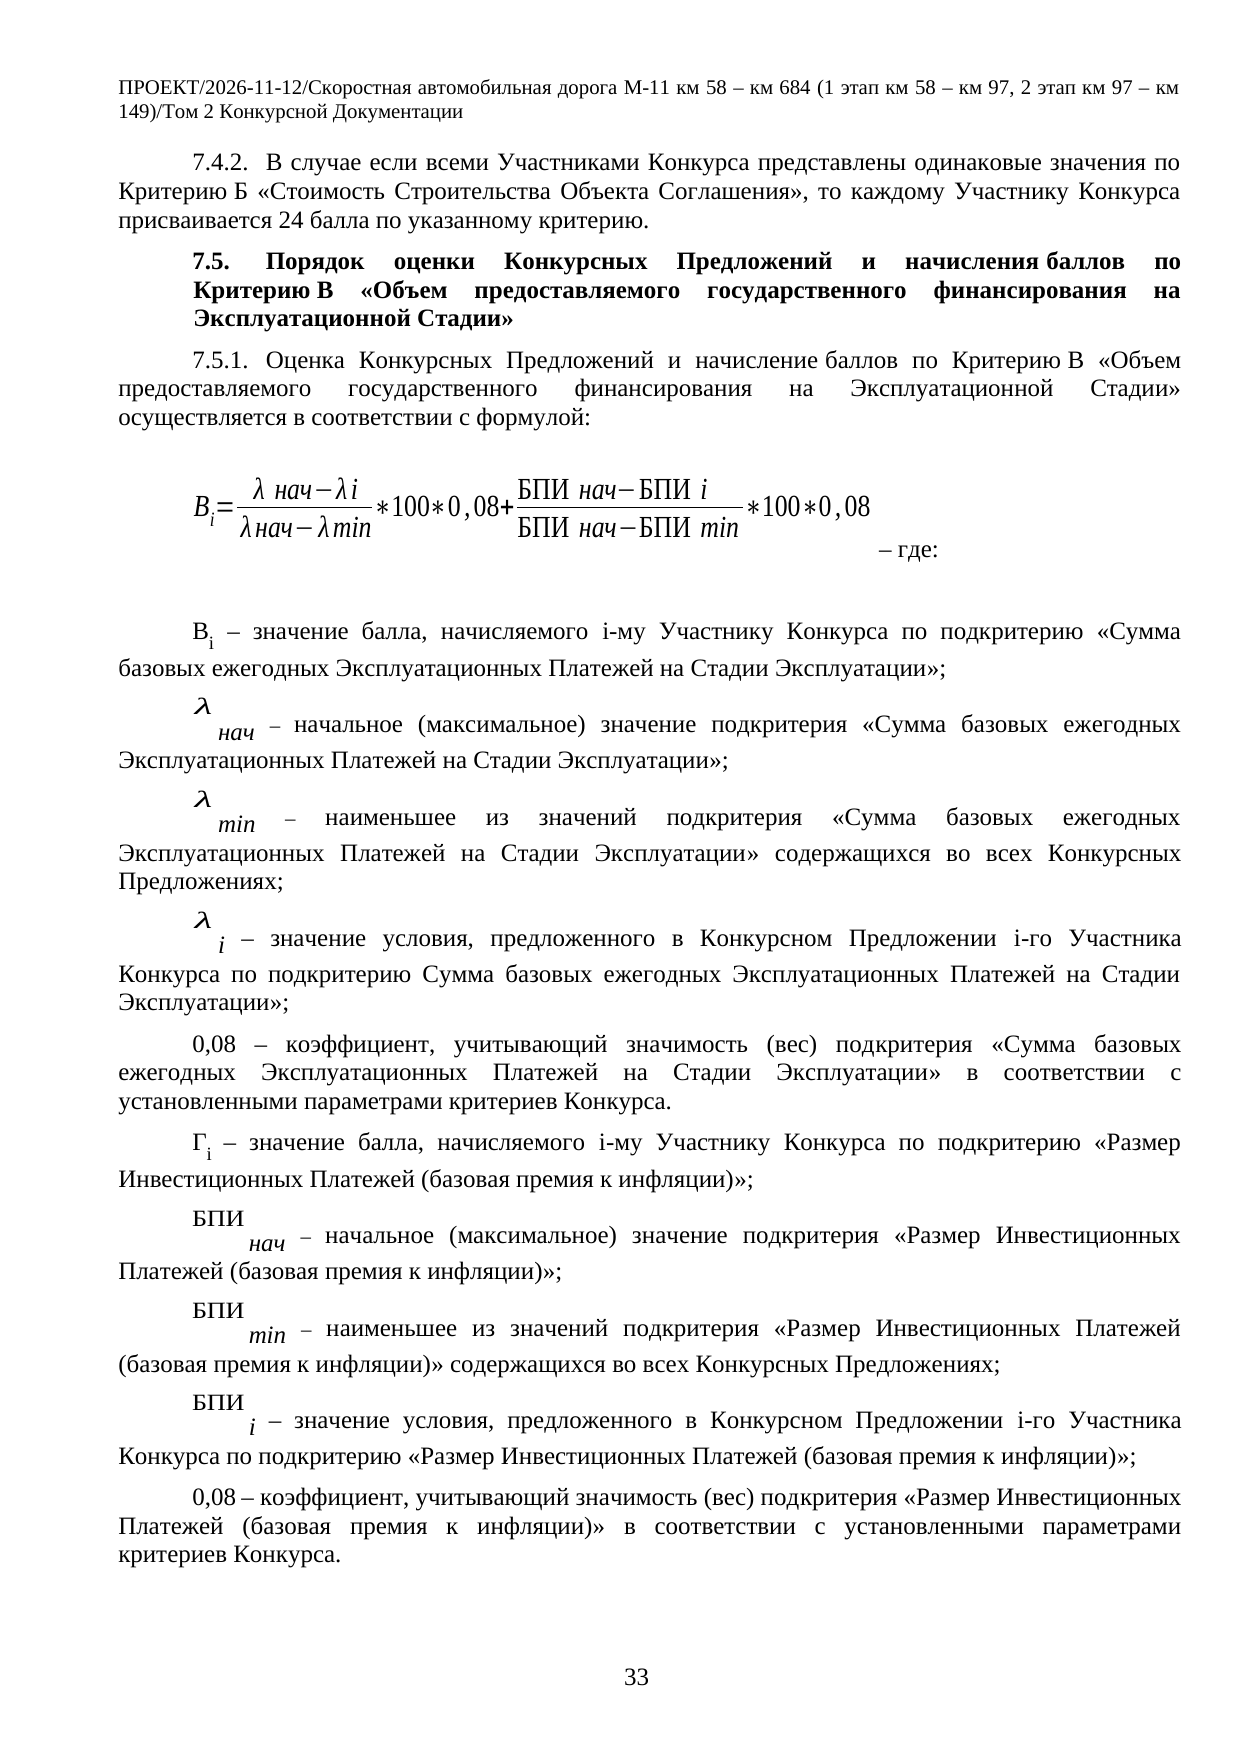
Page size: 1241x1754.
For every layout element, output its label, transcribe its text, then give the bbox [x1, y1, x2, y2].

subtitle Порядок оценки Конкурсных Предложений и начисления баллов по Критерию В «Объем предоставляемого государственного финансирования на Эксплуатационной Стадии» [192, 246, 1181, 332]
text min – наименьшее из значений подкритерия «Сумма базовых ежегодных Эксплуатационных Платежей на Стадии Эксплуатации» содержащихся во всех Конкурсных Предложениях; [118, 787, 1182, 895]
text 0,08 – коэффициент, учитывающий значимость (вес) подкритерия «Сумма базовых ежегодных Эксплуатационных Платежей на Стадии Эксплуатации» в соответствии с установленными параметрами критериев Конкурса. [118, 1029, 1182, 1115]
text i – значение условия, предложенного в Конкурсном Предложении i-го Участника Конкурса по подкритерию «Размер Инвестиционных Платежей (базовая премия к инфляции)»; [118, 1390, 1182, 1469]
text нач – начальное (максимальное) значение подкритерия «Размер Инвестиционных Платежей (базовая премия к инфляции)»; [118, 1206, 1182, 1285]
list В случае если всеми Участниками Конкурса представлены одинаковые значения по Критерию Б «Стоимость Строительства Объекта Соглашения», то каждому Участнику Конкурса присваивается 24 балла по указанному критерию. [118, 147, 1181, 233]
text min – наименьшее из значений подкритерия «Размер Инвестиционных Платежей (базовая премия к инфляции)» содержащихся во всех Конкурсных Предложениях; [118, 1298, 1182, 1377]
text – где: [118, 472, 1182, 563]
text Гi – значение балла, начисляемого i-му Участнику Конкурса по подкритерию «Размер Инвестиционных Платежей (базовая премия к инфляции)»; [118, 1127, 1182, 1193]
text Вi – значение балла, начисляемого i-му Участнику Конкурса по подкритерию «Сумма базовых ежегодных Эксплуатационных Платежей на Стадии Эксплуатации»; [118, 616, 1182, 682]
list Оценка Конкурсных Предложений и начисление баллов по Критерию В «Объем предоставляемого государственного финансирования на Эксплуатационной Стадии» осуществляется в соответствии с формулой: [118, 345, 1181, 431]
text нач – начальное (максимальное) значение подкритерия «Сумма базовых ежегодных Эксплуатационных Платежей на Стадии Эксплуатации»; [118, 694, 1182, 774]
text i – значение условия, предложенного в Конкурсном Предложении i-го Участника Конкурса по подкритерию Сумма базовых ежегодных Эксплуатационных Платежей на Стадии Эксплуатации»; [118, 908, 1182, 1016]
text 0,08 – коэффициент, учитывающий значимость (вес) подкритерия «Размер Инвестиционных Платежей (базовая премия к инфляции)» в соответствии с установленными параметрами критериев Конкурса. [118, 1482, 1182, 1568]
